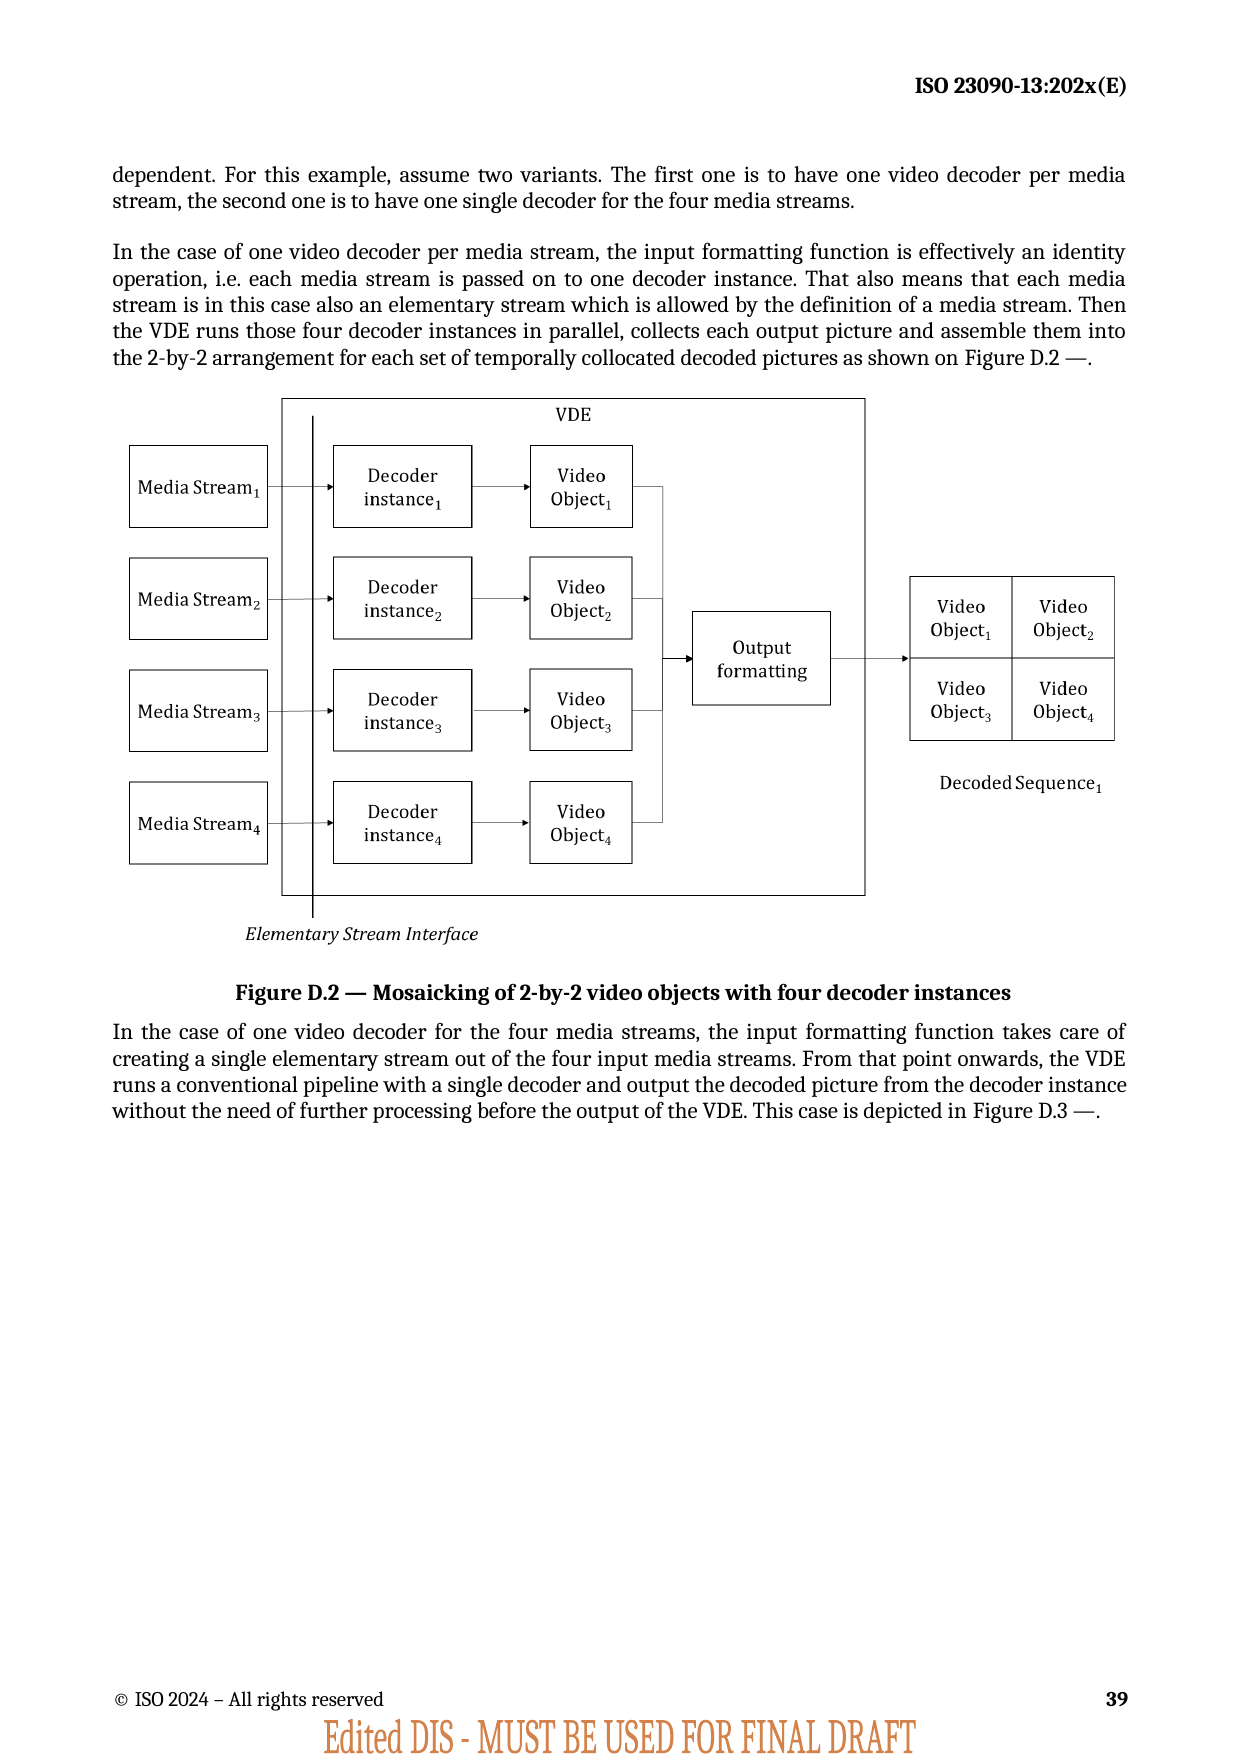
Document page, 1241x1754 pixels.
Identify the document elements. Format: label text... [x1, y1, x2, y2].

picture [125, 395, 1115, 956]
text In the case of one video decoder per media stream, the input formatting function is effectively an identity operation, i.e. each media stream is passed on to one decoder instance. That also means that each media stream is in this case also an elementary stream which is allowed by the definition of a media stream. Then the VDE runs those four decoder instances in parallel, collects each output picture and assemble them into the 2-by-2 arrangement for each set of temporally collocated decoded pictures as shown on Figure D.2. [112, 239, 1128, 371]
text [112, 161, 1128, 214]
text In the case of one video decoder for the four media streams, the input formatting function takes care of creating a single elementary stream out of the four input media streams. From that point onwards, the VDE runs a conventional pipeline with a single decoder and output the decoded picture from the decoder instance without the need of further processing before the output of the VDE. This case is depicted in Figure D.3. [112, 1019, 1128, 1124]
title Mosaicking of 2-by-2 video objects with four decoder instances [119, 980, 1128, 1007]
